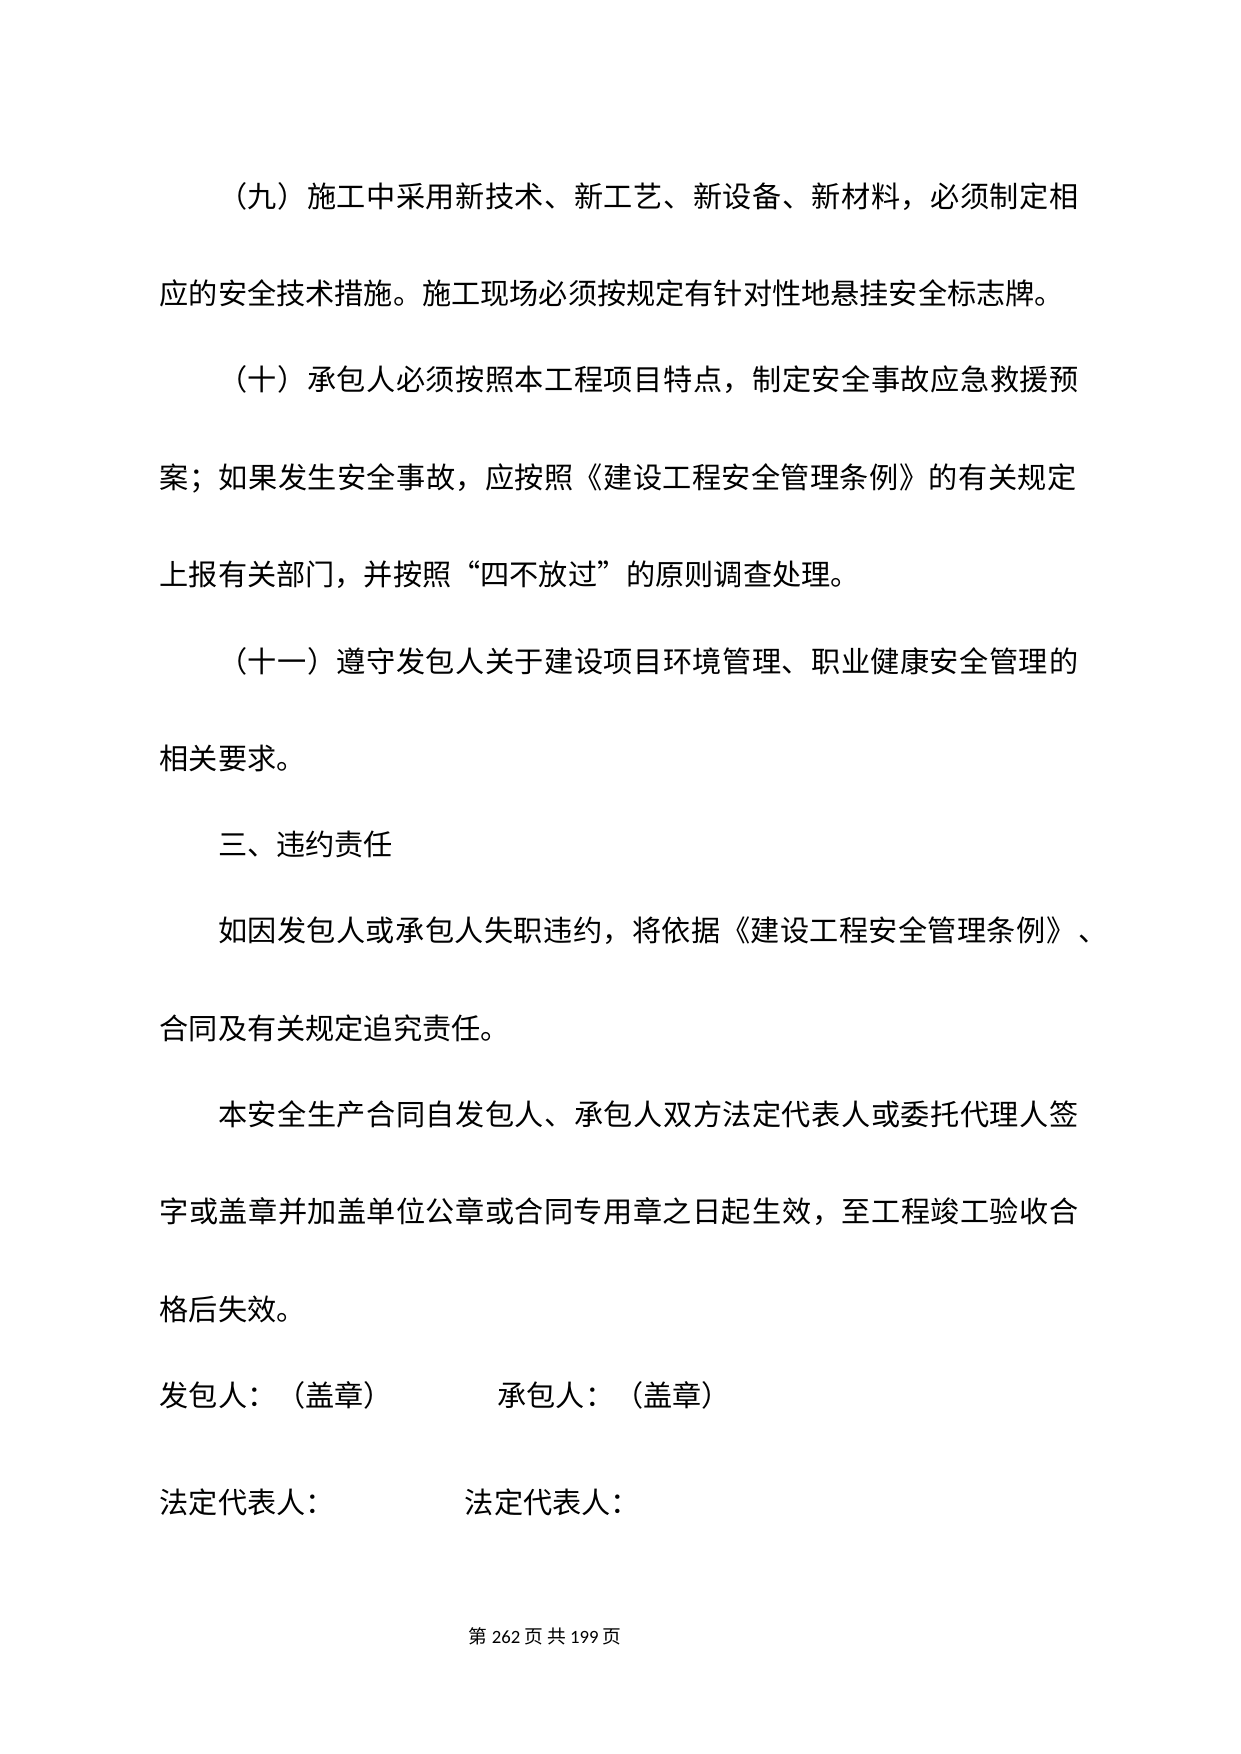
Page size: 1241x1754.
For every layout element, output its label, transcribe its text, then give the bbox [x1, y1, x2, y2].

text 发包人：（盖章） 承包人：（盖章） [159, 1361, 1078, 1426]
text 本安全生产合同自发包人、承包人双方法定代表人或委托代理人签字或盖章并加盖单位公章或合同专用章之日起生效，至工程竣工验收合格后失效。 [159, 1080, 1078, 1340]
text 如因发包人或承包人失职违约，将依据《建设工程安全管理条例》、合同及有关规定追究责任。 [159, 897, 1078, 1059]
text （十）承包人必须按照本工程项目特点，制定安全事故应急救援预案；如果发生安全事故，应按照《建设工程安全管理条例》的有关规定上报有关部门，并按照“四不放过”的原则调查处理。 [159, 346, 1078, 606]
text 三、违约责任 [159, 810, 1078, 875]
text 法定代表人： 法定代表人： [159, 1469, 1078, 1534]
text （十一）遵守发包人关于建设项目环境管理、职业健康安全管理的相关要求。 [159, 627, 1078, 789]
text （九）施工中采用新技术、新工艺、新设备、新材料，必须制定相应的安全技术措施。施工现场必须按规定有针对性地悬挂安全标志牌。 [159, 162, 1078, 324]
